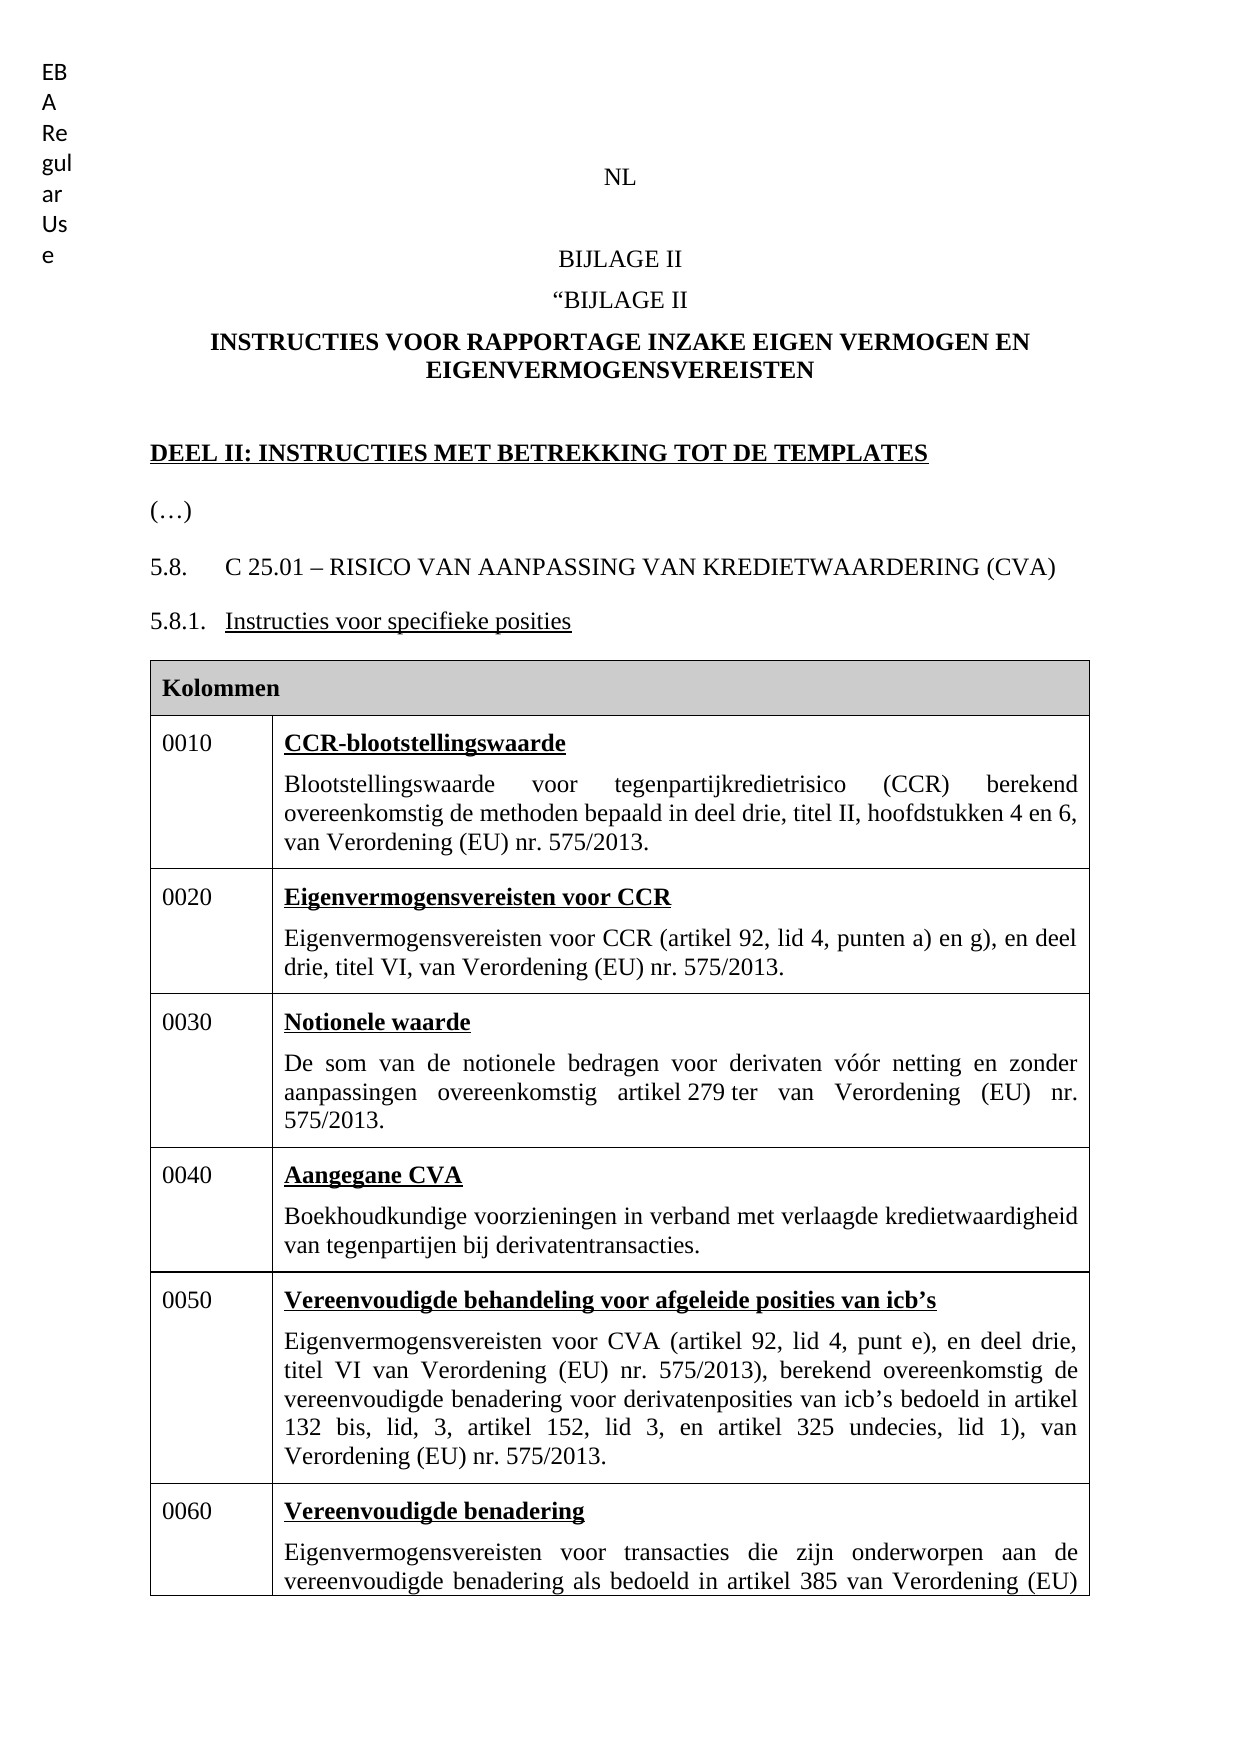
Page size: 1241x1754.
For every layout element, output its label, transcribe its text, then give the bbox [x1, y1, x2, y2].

text BIJLAGE II [150, 244, 1090, 273]
table_cell Vereenvoudigde behandeling voor afgeleide posities van icb’s Eigenvermogensvereisten voor CVA (artikel 92, lid 4, punt e), en deel drie, titel VI van Verordening (EU) nr. 575/2013), berekend overeenkomstig de vereenvoudigde benadering voor derivatenposities van icb’s bedoeld in artikel 132 bis, lid, 3, artikel 152, lid 3, en artikel 325 undecies, lid 1), van Verordening (EU) nr. 575/2013. [273, 1273, 1089, 1482]
table_cell 0060 [151, 1484, 272, 1595]
table_cell 0010 [151, 716, 272, 868]
table_cell 0040 [151, 1148, 272, 1271]
text NL [150, 162, 1090, 191]
table_header Kolommen [151, 661, 1089, 715]
table_cell CCR-blootstellingswaarde Blootstellingswaarde voor tegenpartijkredietrisico (CCR) berekend overeenkomstig de methoden bepaald in deel drie, titel II, hoofdstukken 4 en 6, van Verordening (EU) nr. 575/2013. [273, 716, 1089, 868]
list 5.8.1. Instructies voor specifieke posities [150, 606, 1090, 635]
table_cell Aangegane CVA Boekhoudkundige voorzieningen in verband met verlaagde kredietwaardigheid van tegenpartijen bij derivatentransacties. [273, 1148, 1089, 1271]
table_cell 0030 [151, 994, 272, 1147]
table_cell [273, 1484, 1089, 1595]
table_cell Notionele waarde De som van de notionele bedragen voor derivaten vóór netting en zonder aanpassingen overeenkomstig artikel 279 ter van Verordening (EU) nr. 575/2013. [273, 994, 1089, 1147]
text “BIJLAGE II [150, 286, 1090, 314]
text (…) [150, 495, 1090, 524]
table_cell Eigenvermogensvereisten voor CCR Eigenvermogensvereisten voor CCR (artikel 92, lid 4, punten a) en g), en deel drie, titel VI, van Verordening (EU) nr. 575/2013. [273, 869, 1089, 993]
table_cell 0020 [151, 869, 272, 993]
text INSTRUCTIES VOOR RAPPORTAGE INZAKE EIGEN VERMOGEN EN EIGENVERMOGENSVEREISTEN [150, 327, 1090, 384]
table_cell 0050 [151, 1273, 272, 1482]
text DEEL II: INSTRUCTIES MET BETREKKING TOT DE TEMPLATES [150, 438, 1090, 466]
text 5.8. C 25.01 – RISICO VAN AANPASSING VAN KREDIETWAARDERING (CVA) [150, 552, 1090, 581]
